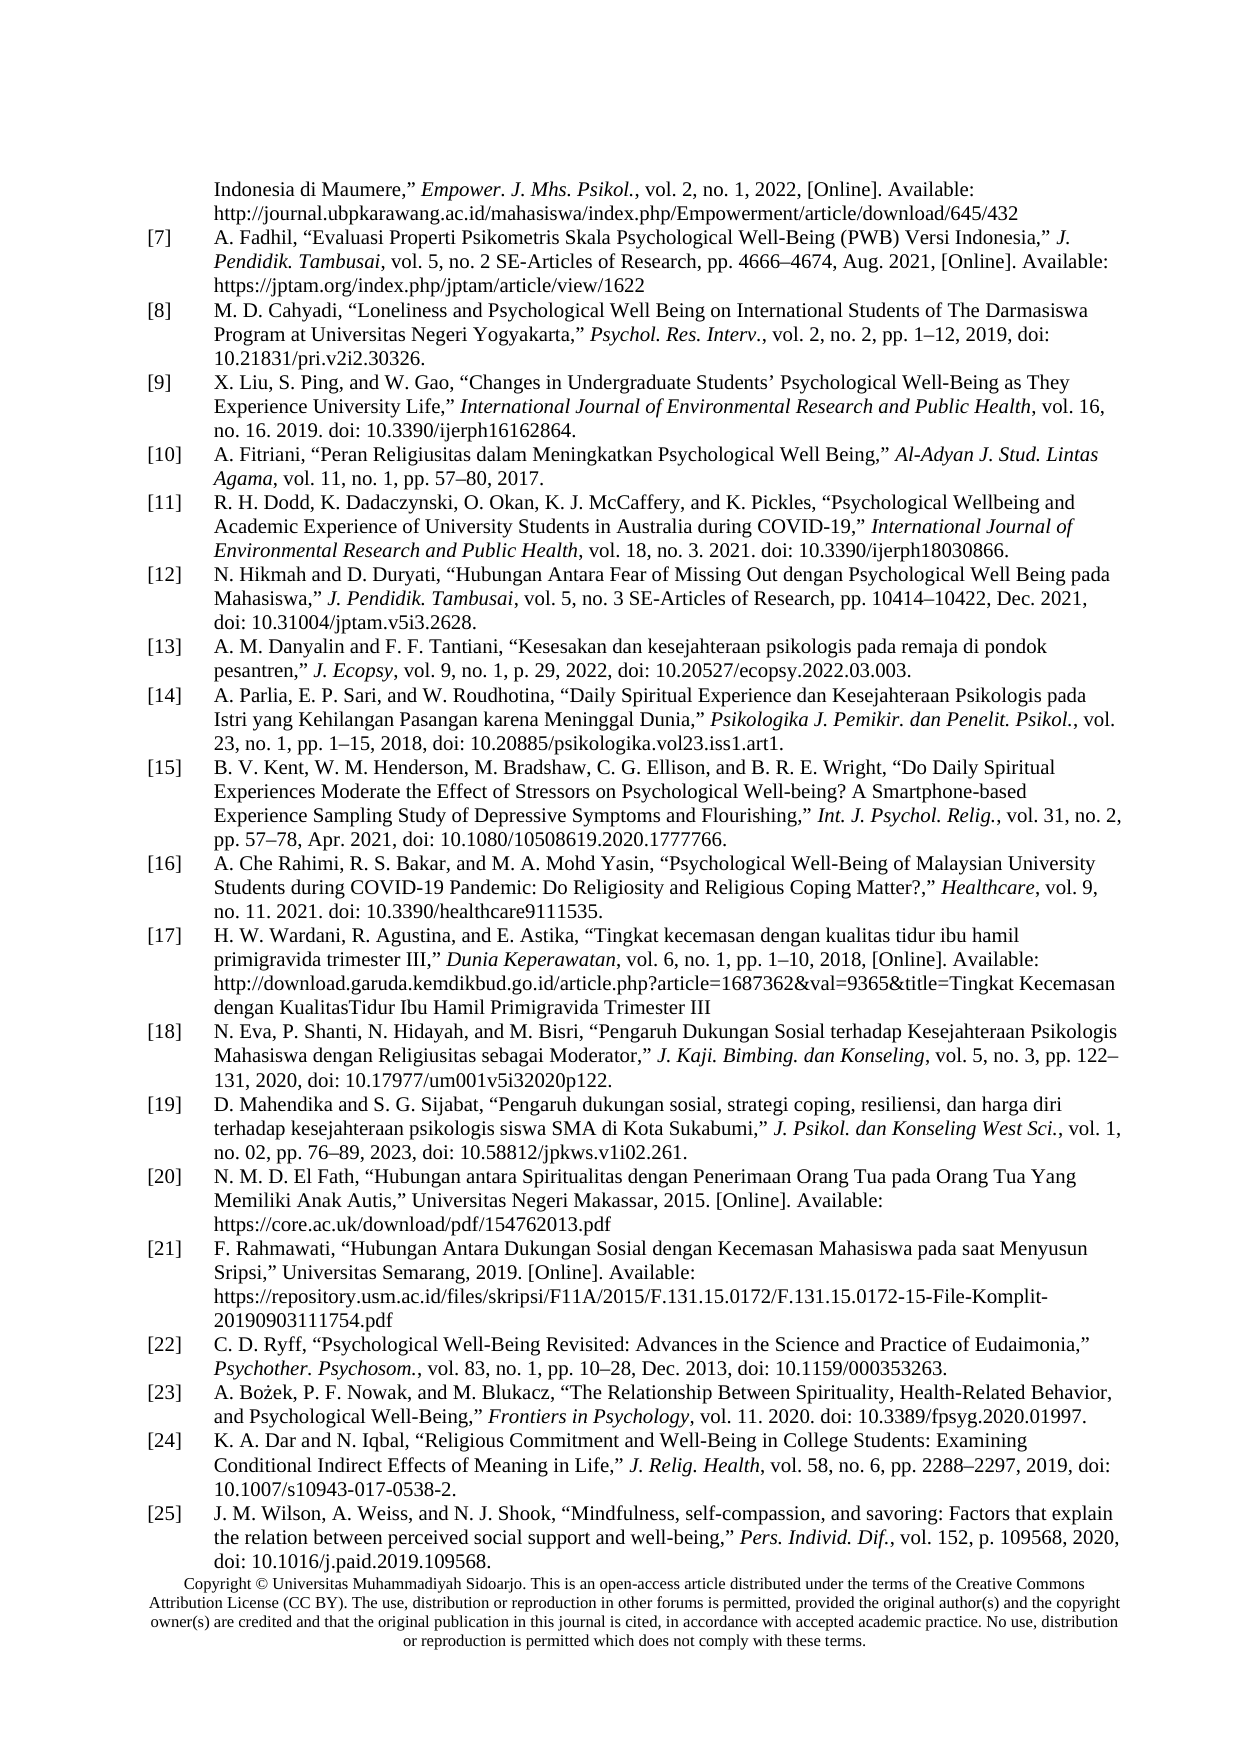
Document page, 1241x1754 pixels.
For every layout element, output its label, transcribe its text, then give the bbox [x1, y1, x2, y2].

text [8] M. D. Cahyadi, “Loneliness and Psychological Well Being on International Students of The Darmasiswa Program at Universitas Negeri Yogyakarta,” Psychol. Res. Interv., vol. 2, no. 2, pp. 1–12, 2019, doi: 10.21831/pri.v2i2.30326. [147, 297, 1122, 370]
text [9] X. Liu, S. Ping, and W. Gao, “Changes in Undergraduate Students’ Psychological Well-Being as They Experience University Life,” International Journal of Environmental Research and Public Health, vol. 16, no. 16. 2019. doi: 10.3390/ijerph16162864. [147, 370, 1122, 442]
text [15] B. V. Kent, W. M. Henderson, M. Bradshaw, C. G. Ellison, and B. R. E. Wright, “Do Daily Spiritual Experiences Moderate the Effect of Stressors on Psychological Well-being? A Smartphone-based Experience Sampling Study of Depressive Symptoms and Flourishing,” Int. J. Psychol. Relig., vol. 31, no. 2, pp. 57–78, Apr. 2021, doi: 10.1080/10508619.2020.1777766. [147, 755, 1122, 851]
text [13] A. M. Danyalin and F. F. Tantiani, “Kesesakan dan kesejahteraan psikologis pada remaja di pondok pesantren,” J. Ecopsy, vol. 9, no. 1, p. 29, 2022, doi: 10.20527/ecopsy.2022.03.003. [147, 634, 1122, 682]
text [22] C. D. Ryff, “Psychological Well-Being Revisited: Advances in the Science and Practice of Eudaimonia,” Psychother. Psychosom., vol. 83, no. 1, pp. 10–28, Dec. 2013, doi: 10.1159/000353263. [147, 1332, 1122, 1380]
text [11] R. H. Dodd, K. Dadaczynski, O. Okan, K. J. McCaffery, and K. Pickles, “Psychological Wellbeing and Academic Experience of University Students in Australia during COVID-19,” International Journal of Environmental Research and Public Health, vol. 18, no. 3. 2021. doi: 10.3390/ijerph18030866. [147, 490, 1122, 562]
text [24] K. A. Dar and N. Iqbal, “Religious Commitment and Well-Being in College Students: Examining Conditional Indirect Effects of Meaning in Life,” J. Relig. Health, vol. 58, no. 6, pp. 2288–2297, 2019, doi: 10.1007/s10943-017-0538-2. [147, 1428, 1122, 1501]
text [17] H. W. Wardani, R. Agustina, and E. Astika, “Tingkat kecemasan dengan kualitas tidur ibu hamil primigravida trimester III,” Dunia Keperawatan, vol. 6, no. 1, pp. 1–10, 2018, [Online]. Available: http://download.garuda.kemdikbud.go.id/article.php?article=1687362&val=9365&title=Tingkat Kecemasan dengan KualitasTidur Ibu Hamil Primigravida Trimester III [147, 923, 1122, 1019]
text [10] A. Fitriani, “Peran Religiusitas dalam Meningkatkan Psychological Well Being,” Al-Adyan J. Stud. Lintas Agama, vol. 11, no. 1, pp. 57–80, 2017. [147, 442, 1122, 490]
text [23] A. Bożek, P. F. Nowak, and M. Blukacz, “The Relationship Between Spirituality, Health-Related Behavior, and Psychological Well-Being,” Frontiers in Psychology, vol. 11. 2020. doi: 10.3389/fpsyg.2020.01997. [147, 1380, 1122, 1428]
text [25] J. M. Wilson, A. Weiss, and N. J. Shook, “Mindfulness, self-compassion, and savoring: Factors that explain the relation between perceived social support and well-being,” Pers. Individ. Dif., vol. 152, p. 109568, 2020, doi: 10.1016/j.paid.2019.109568. [147, 1501, 1122, 1573]
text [147, 177, 1122, 225]
text [20] N. M. D. El Fath, “Hubungan antara Spiritualitas dengan Penerimaan Orang Tua pada Orang Tua Yang Memiliki Anak Autis,” Universitas Negeri Makassar, 2015. [Online]. Available: https://core.ac.uk/download/pdf/154762013.pdf [147, 1164, 1122, 1236]
text [16] A. Che Rahimi, R. S. Bakar, and M. A. Mohd Yasin, “Psychological Well-Being of Malaysian University Students during COVID-19 Pandemic: Do Religiosity and Religious Coping Matter?,” Healthcare, vol. 9, no. 11. 2021. doi: 10.3390/healthcare9111535. [147, 851, 1122, 923]
text [14] A. Parlia, E. P. Sari, and W. Roudhotina, “Daily Spiritual Experience dan Kesejahteraan Psikologis pada Istri yang Kehilangan Pasangan karena Meninggal Dunia,” Psikologika J. Pemikir. dan Penelit. Psikol., vol. 23, no. 1, pp. 1–15, 2018, doi: 10.20885/psikologika.vol23.iss1.art1. [147, 682, 1122, 755]
text [18] N. Eva, P. Shanti, N. Hidayah, and M. Bisri, “Pengaruh Dukungan Sosial terhadap Kesejahteraan Psikologis Mahasiswa dengan Religiusitas sebagai Moderator,” J. Kaji. Bimbing. dan Konseling, vol. 5, no. 3, pp. 122–131, 2020, doi: 10.17977/um001v5i32020p122. [147, 1019, 1122, 1092]
text [12] N. Hikmah and D. Duryati, “Hubungan Antara Fear of Missing Out dengan Psychological Well Being pada Mahasiswa,” J. Pendidik. Tambusai, vol. 5, no. 3 SE-Articles of Research, pp. 10414–10422, Dec. 2021, doi: 10.31004/jptam.v5i3.2628. [147, 562, 1122, 634]
text [21] F. Rahmawati, “Hubungan Antara Dukungan Sosial dengan Kecemasan Mahasiswa pada saat Menyusun Sripsi,” Universitas Semarang, 2019. [Online]. Available: https://repository.usm.ac.id/files/skripsi/F11A/2015/F.131.15.0172/F.131.15.0172-15-File-Komplit-20190903111754.pdf [147, 1236, 1122, 1332]
text [19] D. Mahendika and S. G. Sijabat, “Pengaruh dukungan sosial, strategi coping, resiliensi, dan harga diri terhadap kesejahteraan psikologis siswa SMA di Kota Sukabumi,” J. Psikol. dan Konseling West Sci., vol. 1, no. 02, pp. 76–89, 2023, doi: 10.58812/jpkws.v1i02.261. [147, 1092, 1122, 1164]
text [7] A. Fadhil, “Evaluasi Properti Psikometris Skala Psychological Well-Being (PWB) Versi Indonesia,” J. Pendidik. Tambusai, vol. 5, no. 2 SE-Articles of Research, pp. 4666–4674, Aug. 2021, [Online]. Available: https://jptam.org/index.php/jptam/article/view/1622 [147, 225, 1122, 297]
